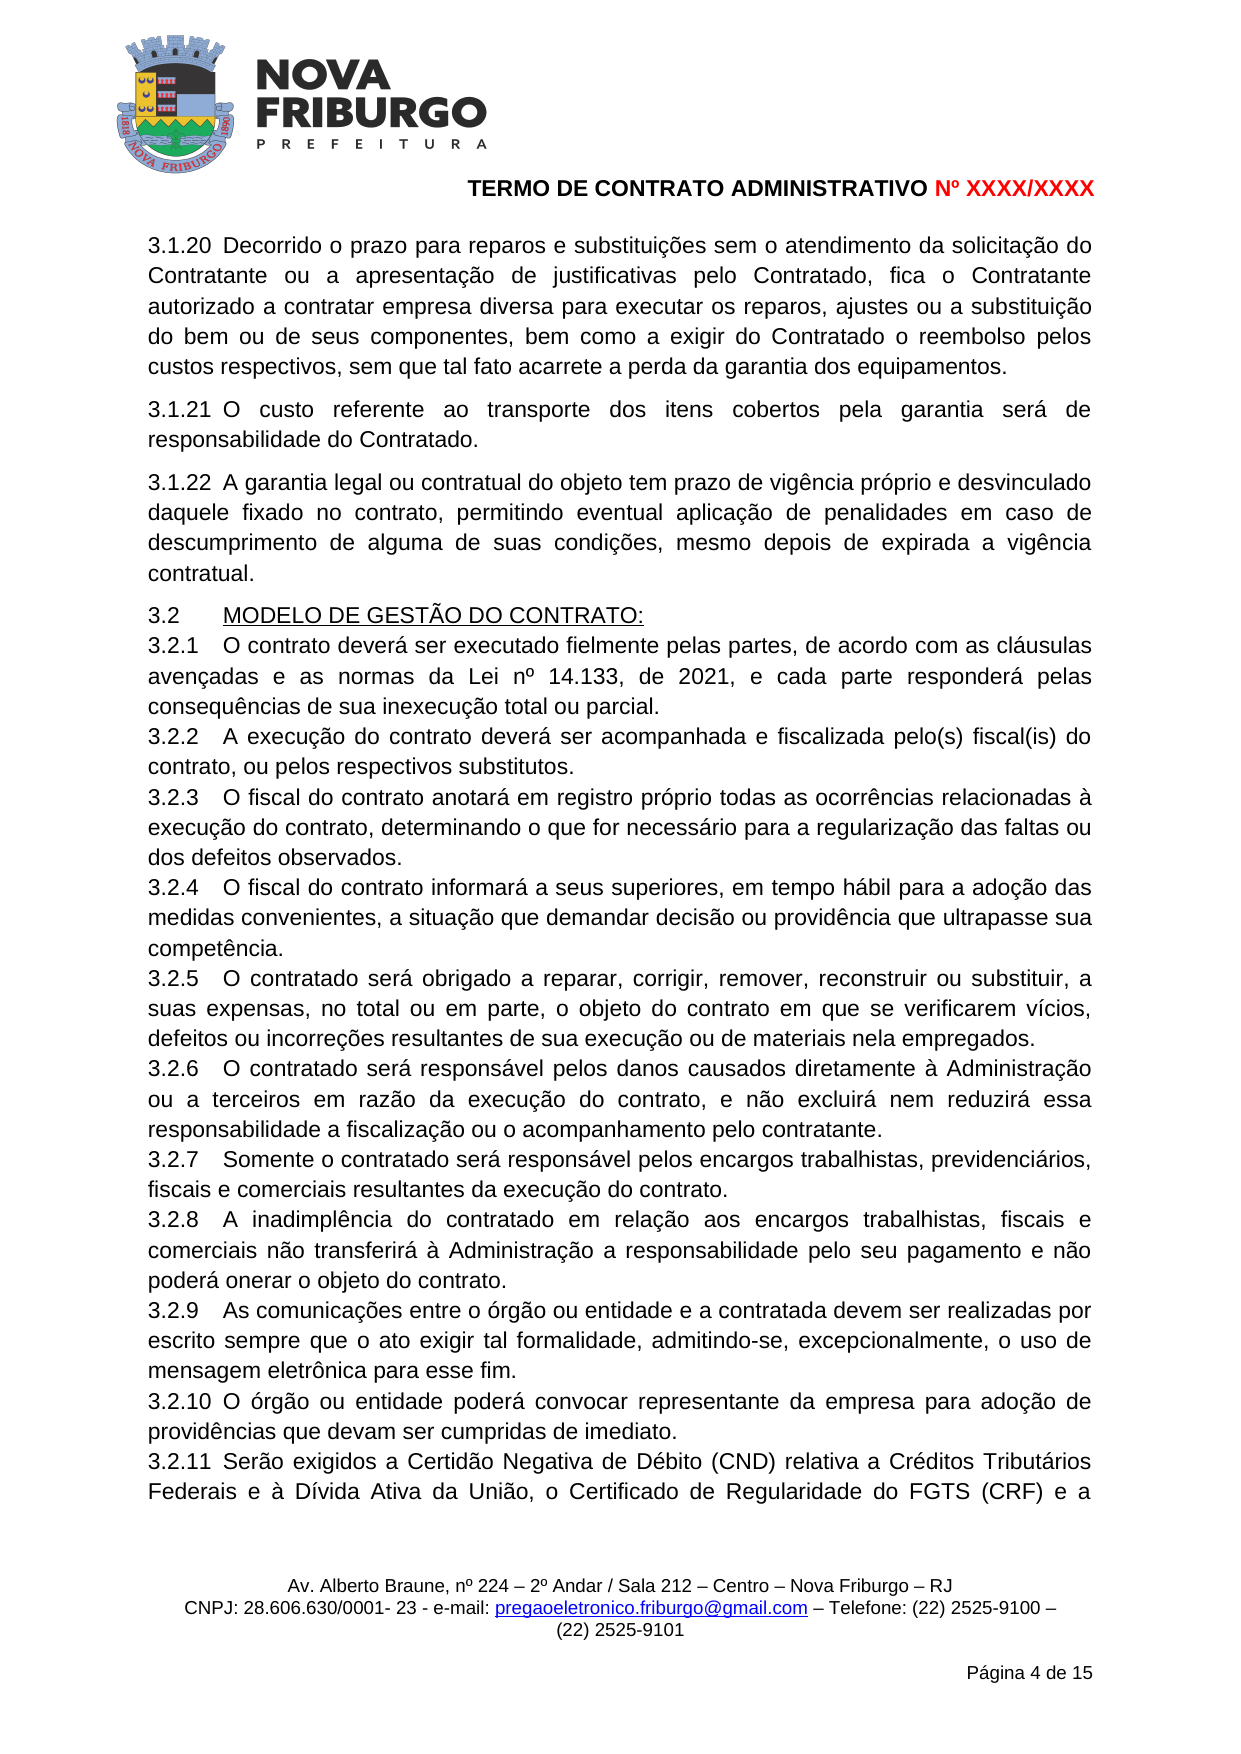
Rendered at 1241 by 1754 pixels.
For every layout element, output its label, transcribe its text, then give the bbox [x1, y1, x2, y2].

list A execução do contrato deverá ser acompanhada e fiscalizada pelo(s) fiscal(is) do contrato, ou pelos respectivos substitutos. [148, 723, 1092, 780]
list O órgão ou entidade poderá convocar representante da empresa para adoção de providências que devam ser cumpridas de imediato. [148, 1388, 1092, 1444]
list Decorrido o prazo para reparos e substituições sem o atendimento da solicitação do Contratante ou a apresentação de justificativas pelo Contratado, fica o Contratante autorizado a contratar empresa diversa para executar os reparos, ajustes ou a substituição do bem ou de seus componentes, bem como a exigir do Contratado o reembolso pelos custos respectivos, sem que tal fato acarrete a perda da garantia dos equipamentos. [148, 232, 1092, 379]
list A inadimplência do contratado em relação aos encargos trabalhistas, fiscais e comerciais não transferirá à Administração a responsabilidade pelo seu pagamento e não poderá onerar o objeto do contrato. [148, 1206, 1092, 1293]
list A garantia legal ou contratual do objeto tem prazo de vigência próprio e desvinculado daquele fixado no contrato, permitindo eventual aplicação de penalidades em caso de descumprimento de alguma de suas condições, mesmo depois de expirada a vigência contratual. [148, 469, 1092, 586]
list O custo referente ao transporte dos itens cobertos pela garantia será de responsabilidade do Contratado. [148, 396, 1092, 452]
list MODELO DE GESTÃO DO CONTRATO: [148, 602, 1092, 629]
list O contratado será obrigado a reparar, corrigir, remover, reconstruir ou substituir, a suas expensas, no total ou em parte, o objeto do contrato em que se verificarem vícios, defeitos ou incorreções resultantes de sua execução ou de materiais nela empregados. [148, 965, 1092, 1052]
picture [103, 29, 500, 175]
list O contratado será responsável pelos danos causados diretamente à Administração ou a terceiros em razão da execução do contrato, e não excluirá nem reduzirá essa responsabilidade a fiscalização ou o acompanhamento pelo contratante. [148, 1055, 1092, 1142]
list O fiscal do contrato anotará em registro próprio todas as ocorrências relacionadas à execução do contrato, determinando o que for necessário para a regularização das faltas ou dos defeitos observados. [148, 783, 1092, 870]
list Somente o contratado será responsável pelos encargos trabalhistas, previdenciários, fiscais e comerciais resultantes da execução do contrato. [148, 1146, 1092, 1203]
list O fiscal do contrato informará a seus superiores, em tempo hábil para a adoção das medidas convenientes, a situação que demandar decisão ou providência que ultrapasse sua competência. [148, 874, 1092, 961]
list O contrato deverá ser executado fielmente pelas partes, de acordo com as cláusulas avençadas e as normas da Lei nº 14.133, de 2021, e cada parte responderá pelas consequências de sua inexecução total ou parcial. [148, 632, 1092, 719]
list As comunicações entre o órgão ou entidade e a contratada devem ser realizadas por escrito sempre que o ato exigir tal formalidade, admitindo-se, excepcionalmente, o uso de mensagem eletrônica para esse fim. [148, 1297, 1092, 1384]
